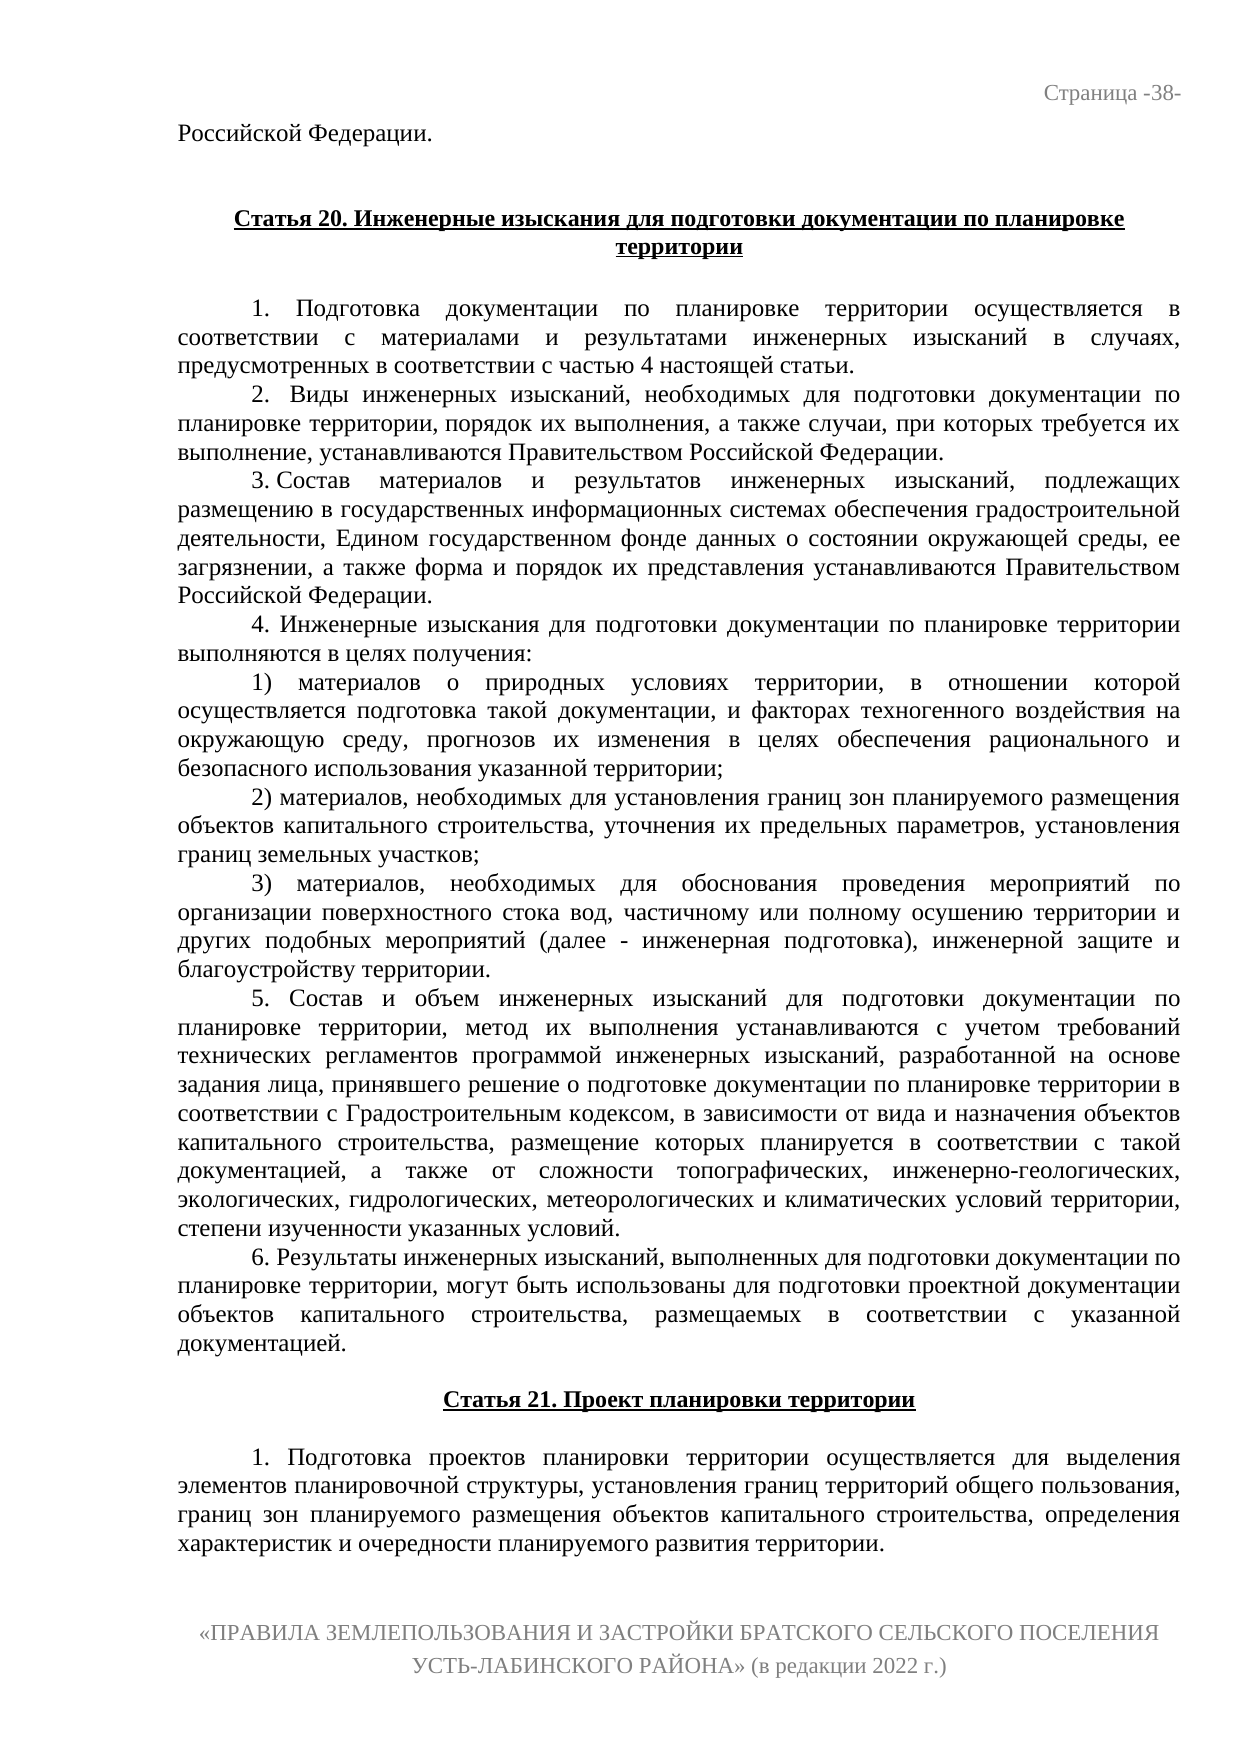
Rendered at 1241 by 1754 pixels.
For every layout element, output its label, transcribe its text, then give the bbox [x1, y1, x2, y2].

text 4. Инженерные изыскания для подготовки документации по планировке территории выполняются в целях получения: [177, 609, 1181, 667]
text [177, 118, 1181, 147]
text 1) материалов о природных условиях территории, в отношении которой осуществляется подготовка такой документации, и факторах техногенного воздействия на окружающую среду, прогнозов их изменения в целях обеспечения рационального и безопасного использования указанной территории; [177, 667, 1181, 782]
text 1. Подготовка проектов планировки территории осуществляется для выделения элементов планировочной структуры, установления границ территорий общего пользования, границ зон планируемого размещения объектов капитального строительства, определения характеристик и очередности планируемого развития территории. [177, 1442, 1181, 1557]
text 1. Подготовка документации по планировке территории осуществляется в соответствии с материалами и результатами инженерных изысканий в случаях, предусмотренных в соответствии с частью 4 настоящей статьи. [177, 293, 1181, 379]
subtitle Статья 21. Проект планировки территории [177, 1385, 1181, 1413]
text 5. Состав и объем инженерных изысканий для подготовки документации по планировке территории, метод их выполнения устанавливаются с учетом требований технических регламентов программой инженерных изысканий, разработанной на основе задания лица, принявшего решение о подготовке документации по планировке территории в соответствии с Градостроительным кодексом, в зависимости от вида и назначения объектов капитального строительства, размещение которых планируется в соответствии с такой документацией, а также от сложности топографических, инженерно-геологических, экологических, гидрологических, метеорологических и климатических условий территории, степени изученности указанных условий. [177, 983, 1181, 1242]
text 6. Результаты инженерных изысканий, выполненных для подготовки документации по планировке территории, могут быть использованы для подготовки проектной документации объектов капитального строительства, размещаемых в соответствии с указанной документацией. [177, 1242, 1181, 1357]
text 2. Виды инженерных изысканий, необходимых для подготовки документации по планировке территории, порядок их выполнения, а также случаи, при которых требуется их выполнение, устанавливаются Правительством Российской Федерации. [177, 379, 1181, 465]
subtitle Статья 20. Инженерные изыскания для подготовки документации по планировке территории [177, 204, 1181, 259]
text 3. Состав материалов и результатов инженерных изысканий, подлежащих размещению в государственных информационных системах обеспечения градостроительной деятельности, Едином государственном фонде данных о состоянии окружающей среды, ее загрязнении, а также форма и порядок их представления устанавливаются Правительством Российской Федерации. [177, 465, 1181, 609]
text 3) материалов, необходимых для обоснования проведения мероприятий по организации поверхностного стока вод, частичному или полному осушению территории и других подобных мероприятий (далее - инженерная подготовка), инженерной защите и благоустройству территории. [177, 868, 1181, 983]
text 2) материалов, необходимых для установления границ зон планируемого размещения объектов капитального строительства, уточнения их предельных параметров, установления границ земельных участков; [177, 782, 1181, 868]
